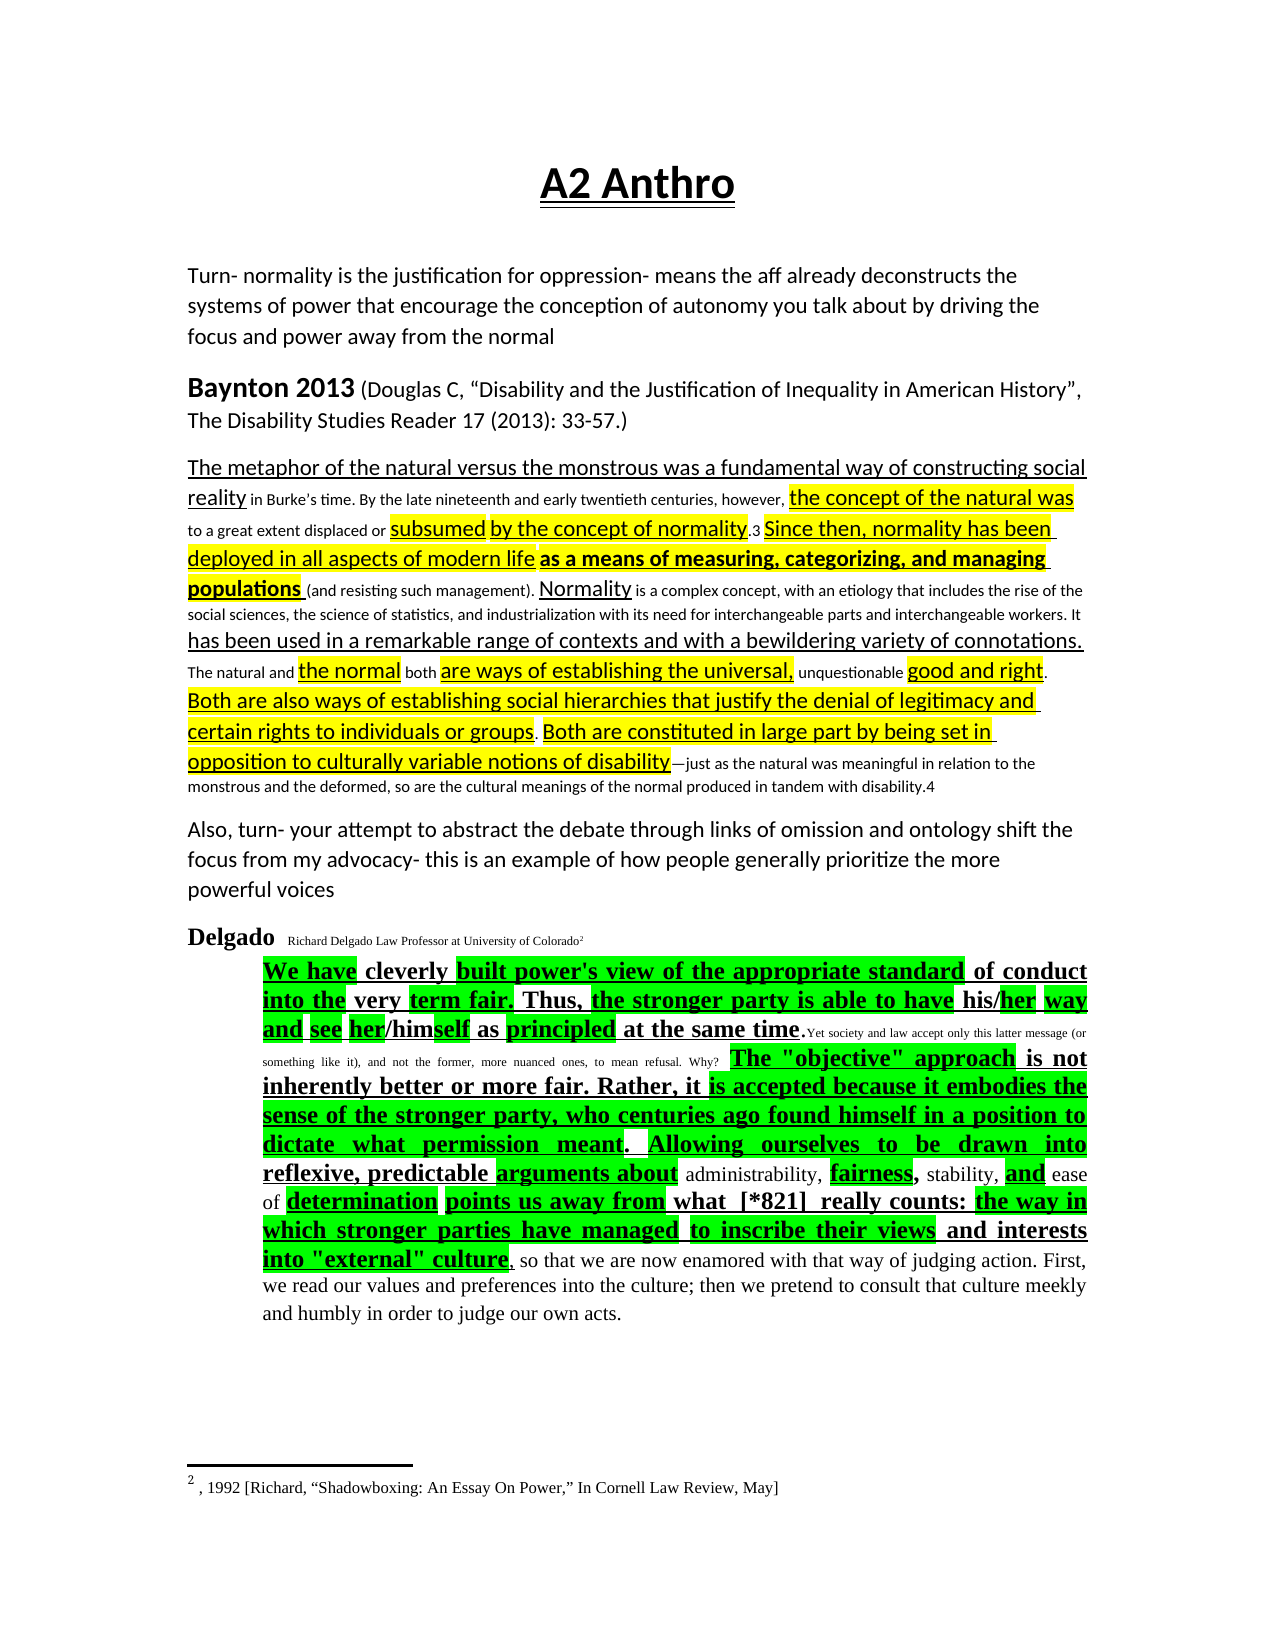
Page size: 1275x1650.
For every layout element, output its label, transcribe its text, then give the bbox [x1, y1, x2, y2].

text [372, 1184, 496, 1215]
text We have cleverly built power's view of the appropriate standard of conduct into the very term fair. Thus, the stronger party is able to have his/her way and see her/himself as principled at the same time.Yet society and law accept only this latter message (or something like it), and not the former, more nuanced ones, to mean refusal. Why? The "objective" approach is not inherently better or more fair. Rather, it is accepted because it embodies the sense of the stronger party, who centuries ago found himself in a position to dictate what permission meant. Allowing ourselves to be drawn into reflexive, predictable arguments about administrability, fairness, stability, and ease of determination points us away from what [*821] really counts: the way in which stronger parties have managed to inscribe their views and interests into "external" culture, so that we are now enamored with that way of judging action. First, we read our values and preferences into the culture; then we pretend to consult that culture meekly and humbly in order to judge our own acts. [262, 1242, 1087, 1325]
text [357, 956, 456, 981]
subtitle A2 Anthro [187, 154, 1087, 210]
text Turn- normality is the justification for oppression- means the aff already deconstructs the systems of power that encourage the conception of autonomy you talk about by driving the focus and power away from the normal [187, 261, 1087, 350]
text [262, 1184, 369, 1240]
text The metaphor of the natural versus the monstrous was a fundamental way of constructing social reality in Burke’s time. By the late nineteenth and early twentieth centuries, however, the concept of the natural was to a great extent displaced or subsumed by the concept of normality.3 Since then, normality has been deployed in all aspects of modern life as a means of measuring, categorizing, and managing populations (and resisting such management). Normality is a complex concept, with an etiology that includes the rise of the social sciences, the science of statistics, and industrialization with its need for interchangeable parts and interchangeable workers. It has been used in a remarkable range of contexts and with a bewildering variety of connotations. The natural and the normal both are ways of establishing the universal, unquestionable good and right. Both are also ways of establishing social hierarchies that justify the denial of legitimacy and certain rights to individuals or groups. Both are constituted in large part by being set in opposition to culturally variable notions of disability—just as the natural was meaningful in relation to the monstrous and the deformed, so are the cultural meanings of the normal produced in tandem with disability.4 [187, 478, 1087, 797]
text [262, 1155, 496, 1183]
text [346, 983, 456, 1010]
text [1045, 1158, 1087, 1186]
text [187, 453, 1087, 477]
text Delgado Richard Delgado Law Professor at University of Colorado [187, 922, 1087, 951]
text Baynton 2013 (Douglas C, “Disability and the Justification of Inequality in American History”, The Disability Studies Reader 17 (2013): 33-57.) [187, 369, 1087, 434]
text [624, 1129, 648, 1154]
text Also, turn- your attempt to abstract the debate through links of omission and ontology shift the focus from my advocacy- this is an example of how people generally prioritize the more powerful voices [187, 815, 1087, 904]
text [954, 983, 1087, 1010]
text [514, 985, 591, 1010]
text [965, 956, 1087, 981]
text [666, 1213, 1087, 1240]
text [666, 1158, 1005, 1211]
text We have cleverly built power's view of the appropriate standard of conduct into the very term fair. Thus, the stronger party is able to have his/her way and see her/himself as principled at the same time.Yet society and law accept only this latter message (or something like it), and not the former, more nuanced ones, to mean refusal. Why? The "objective" approach is not inherently better or more fair. Rather, it is accepted because it embodies the sense of the stronger party, who centuries ago found himself in a position to dictate what permission meant. Allowing ourselves to be drawn into reflexive, predictable arguments about administrability, fairness, stability, and ease of determination points us away from what [*821] really counts: the way in which stronger parties have managed to inscribe their views and interests into "external" culture, so that we are now enamored with that way of judging action. First, we read our values and preferences into the culture; then we pretend to consult that culture meekly and humbly in order to judge our own acts. [262, 1012, 1087, 1096]
